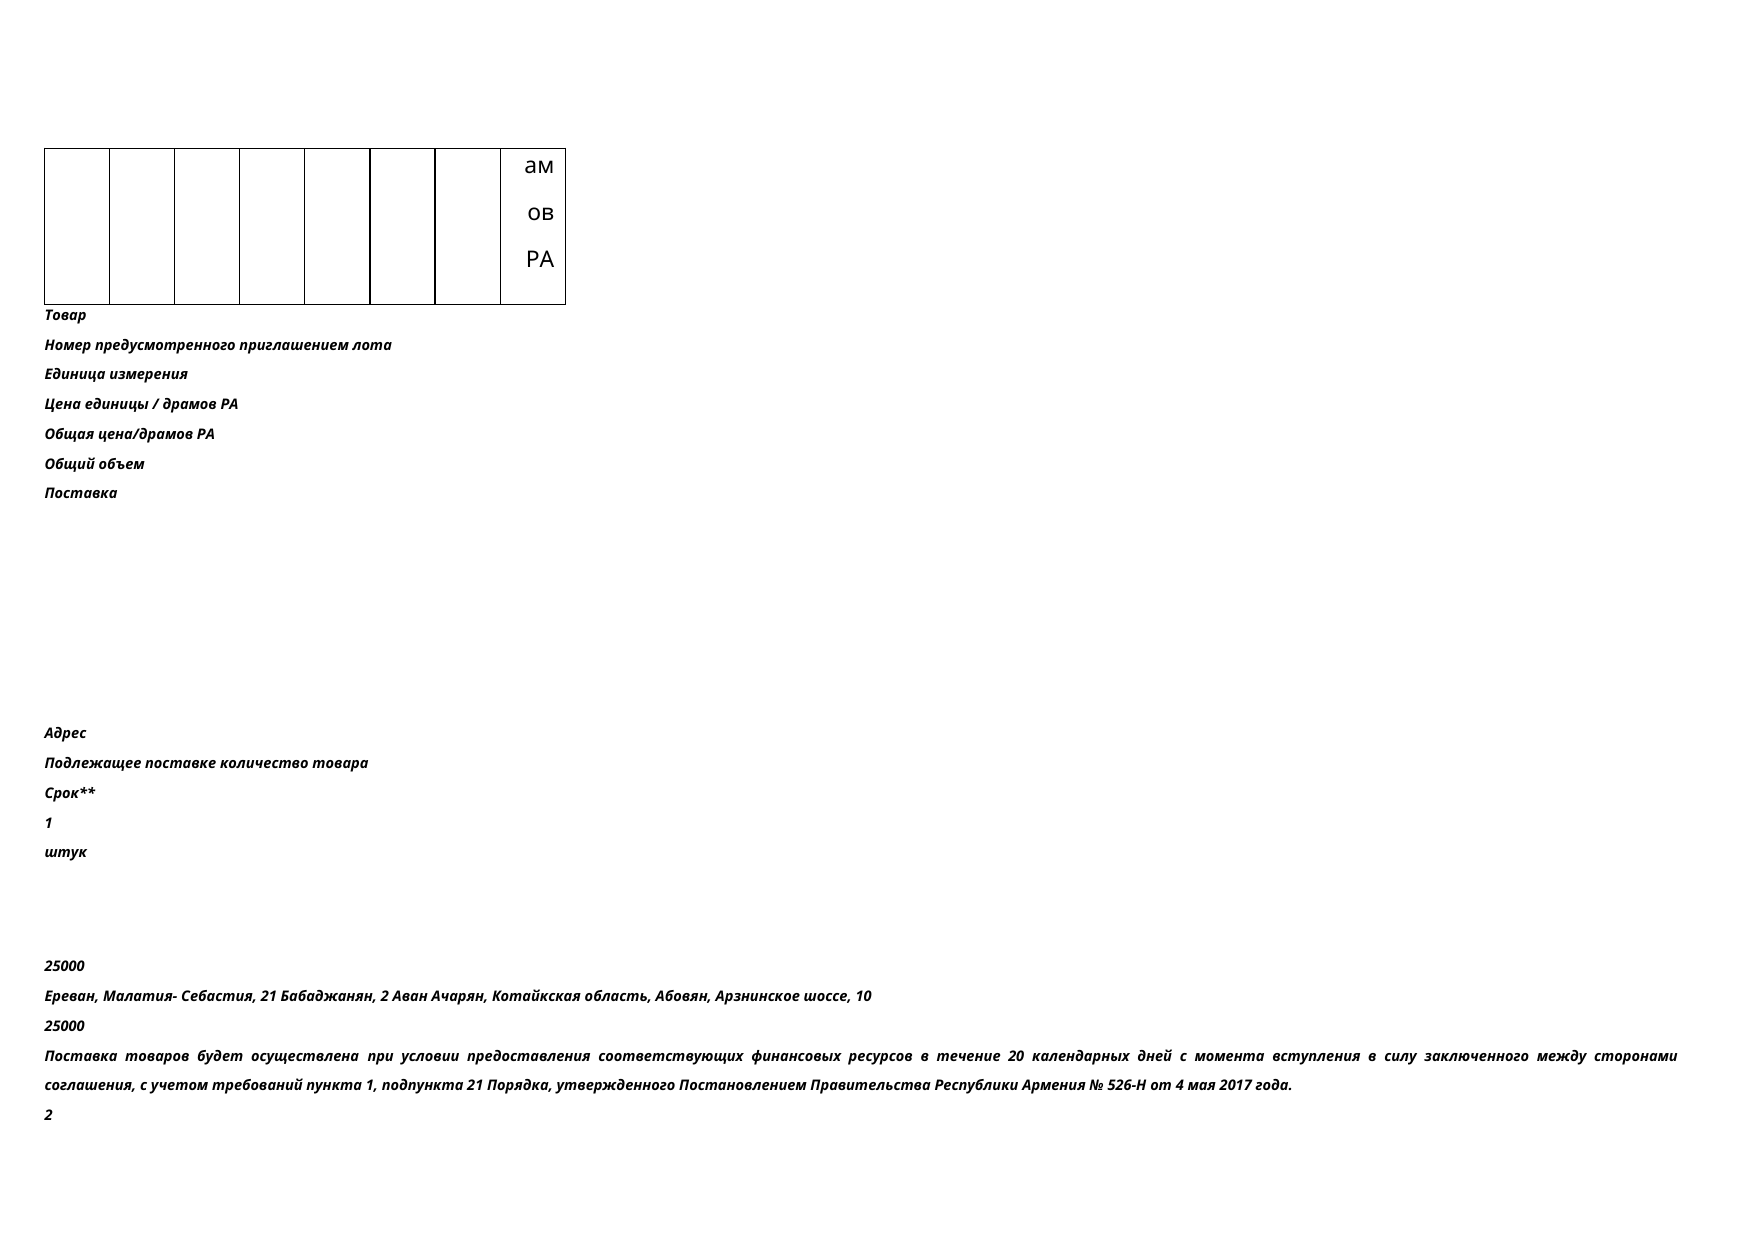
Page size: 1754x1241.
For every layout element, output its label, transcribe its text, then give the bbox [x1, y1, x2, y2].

text Драмов РА [511, 149, 554, 274]
